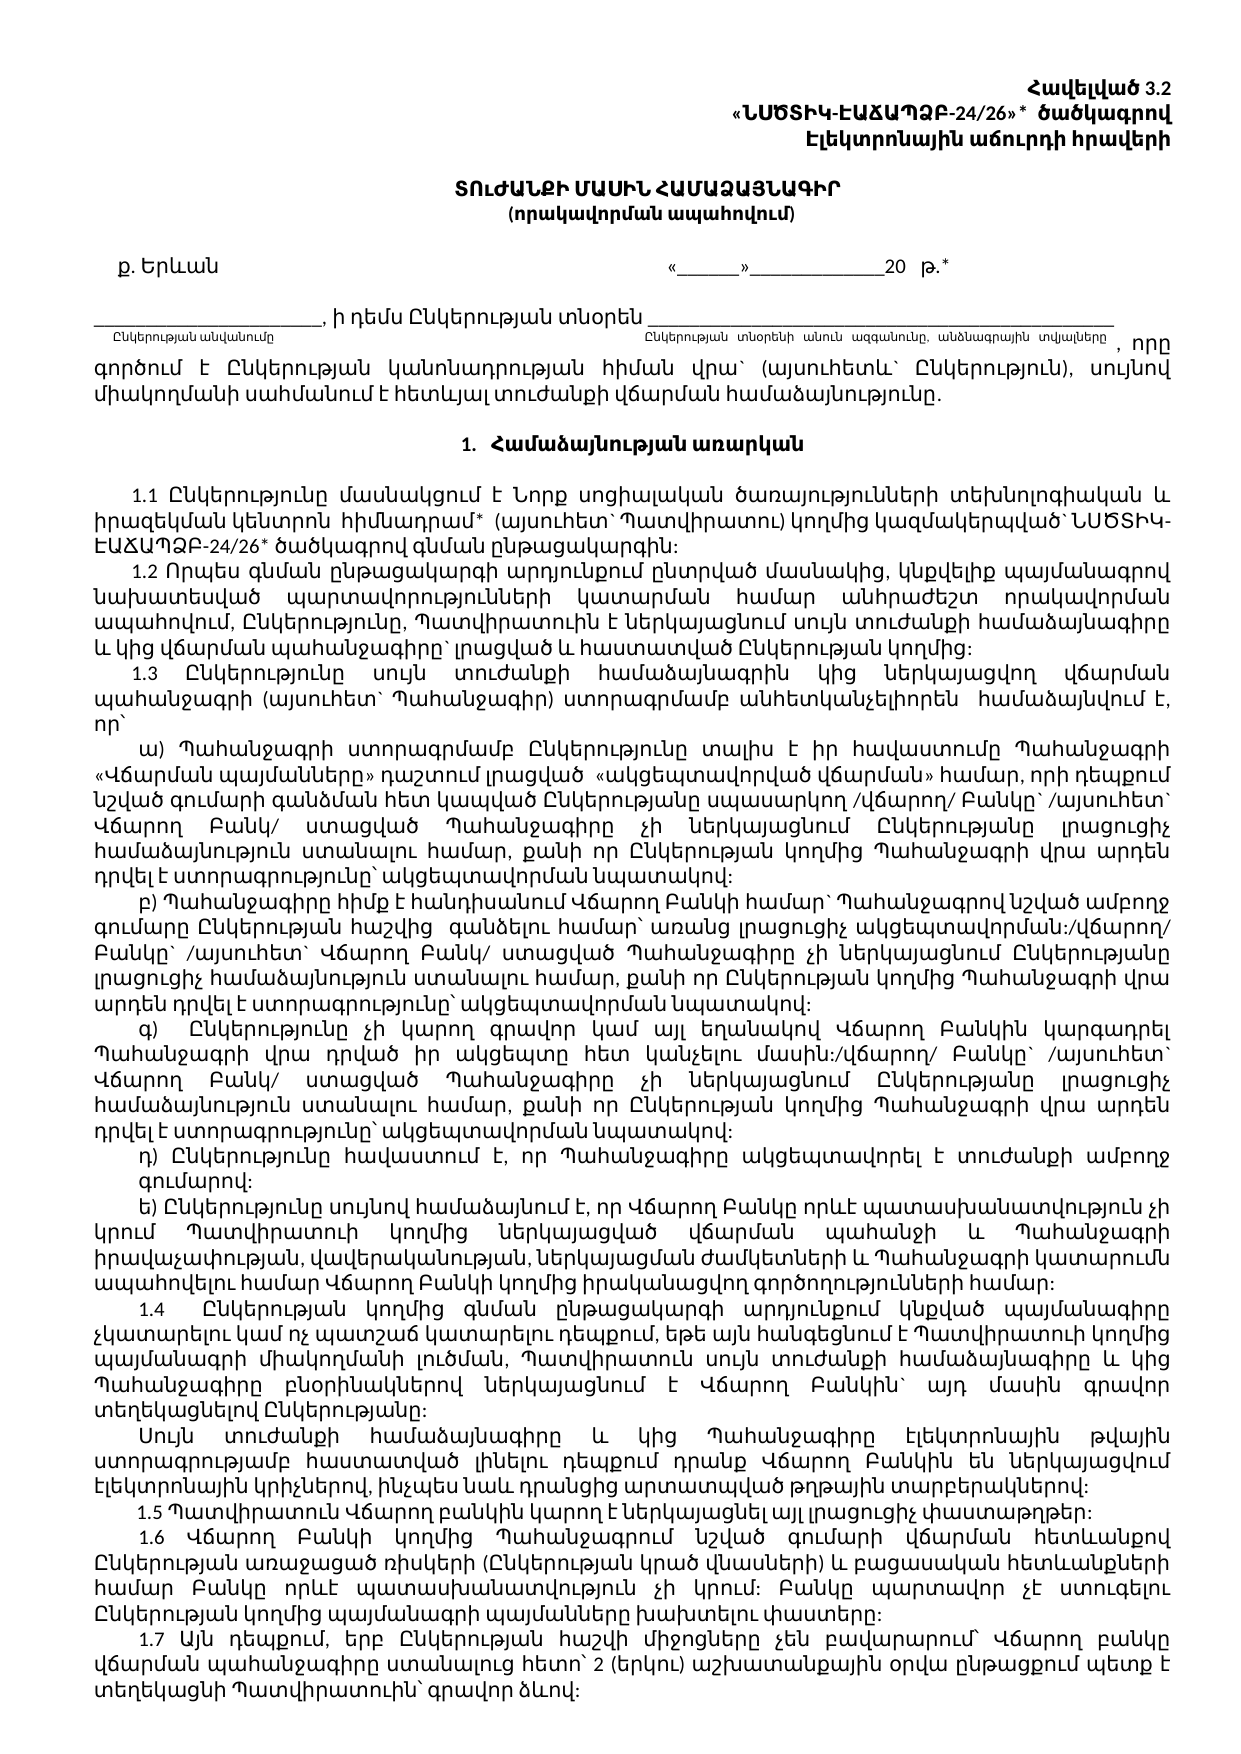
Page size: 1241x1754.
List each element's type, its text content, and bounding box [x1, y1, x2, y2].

text 1.7 Այն դեպքում, երբ Ընկերության հաշվի միջոցները չեն բավարարում՝ Վճարող բանկը վճարման պահանջագիրը ստանալուց հետո՝ 2 (երկու) աշխատանքային օրվա ընթացքում պետք է տեղեկացնի Պատվիրատուին՝ գրավոր ձևով: [94, 1626, 1171, 1702]
text 1. Համաձայնության առարկան [94, 432, 1171, 457]
text 1.4 Ընկերության կողմից գնման ընթացակարգի արդյունքում կնքված պայմանագիրը չկատարելու կամ ոչ պատշաճ կատարելու դեպքում, եթե այն հանգեցնում է Պատվիրատուի կողմից պայմանագրի միակողմանի լուծման, Պատվիրատուն սույն տուժանքի համաձայնագիրը և կից Պահանջագիրը բնօրինակներով ներկայացնում է Վճարող Բանկին` այդ մասին գրավոր տեղեկացնելով Ընկերությանը: [94, 1296, 1171, 1423]
text ք. Երևան «______»_____________20 թ.* [94, 254, 1171, 279]
text Սույն տուժանքի համաձայնագիրը և կից Պահանջագիրը էլեկտրոնային թվային ստորագրությամբ հաստատված լինելու դեպքում դրանք Վճարող Բանկին են ներկայացվում էլեկտրոնային կրիչներով, ինչպես նաև դրանցից արտատպված թղթային տարբերակներով: [94, 1423, 1171, 1499]
text «ՆՍԾՏԻԿ-ԷԱՃԱՊՁԲ-24/26»* ծածկագրով [94, 100, 1171, 126]
text Էլեկտրոնային աճուրդի հրավերի [94, 126, 1171, 151]
text ա) Պահանջագրի ստորագրմամբ Ընկերությունը տալիս է իր հավաստումը Պահանջագրի «Վճարման պայմանները» դաշտում լրացված «ակցեպտավորված վճարման» համար, որի դեպքում նշված գումարի գանձման հետ կապված Ընկերությանը սպասարկող /վճարող/ Բանկը` /այսուհետ` Վճարող Բանկ/ ստացված Պահանջագիրը չի ներկայացնում Ընկերությանը լրացուցիչ համաձայնություն ստանալու համար, քանի որ Ընկերության կողմից Պահանջագրի վրա արդեն դրվել է ստորագրությունը՝ ակցեպտավորման նպատակով: [94, 737, 1171, 889]
text Հավելված 3.2 [94, 75, 1171, 100]
text 1.6 Վճարող Բանկի կողմից Պահանջագրում նշված գումարի վճարման հետևանքով Ընկերության առաջացած ռիսկերի (Ընկերության կրած վնասների) և բացասական հետևանքների համար Բանկը որևէ պատասխանատվություն չի կրում: Բանկը պարտավոր չէ ստուգելու Ընկերության կողմից պայմանագրի պայմանները խախտելու փաստերը: [94, 1524, 1171, 1626]
text դ) Ընկերությունը հավաստում է, որ Պահանջագիրը ակցեպտավորել է տուժանքի ամբողջ գումարով: [138, 1143, 1171, 1194]
text գ) Ընկերությունը չի կարող գրավոր կամ այլ եղանակով Վճարող Բանկին կարգադրել Պահանջագրի վրա դրված իր ակցեպտը հետ կանչելու մասին:/վճարող/ Բանկը` /այսուհետ` Վճարող Բանկ/ ստացված Պահանջագիրը չի ներկայացնում Ընկերությանը լրացուցիչ համաձայնություն ստանալու համար, քանի որ Ընկերության կողմից Պահանջագրի վրա արդեն դրվել է ստորագրությունը՝ ակցեպտավորման նպատակով: [94, 1016, 1171, 1143]
text ե) Ընկերությունը սույնով համաձայնում է, որ Վճարող Բանկը որևէ պատասխանատվություն չի կրում Պատվիրատուի կողմից ներկայացված վճարման պահանջի և Պահանջագրի իրավաչափության, վավերականության, ներկայացման ժամկետների և Պահանջագրի կատարումն ապահովելու համար Վճարող Բանկի կողմից իրականացվող գործողությունների համար: [94, 1194, 1171, 1296]
text Ընկերության անվանումը Ընկերության տնօրենի անուն ազգանունը, անձնագրային տվյալները , որը գործում է Ընկերության կանոնադրության հիման վրա` (այսուհետև` Ընկերություն), սույնով միակողմանի սահմանում է հետևյալ տուժանքի վճարման համաձայնությունը. [94, 330, 1171, 406]
text ՏՈւԺԱՆՔԻ ՄԱՍԻՆ ՀԱՄԱՁԱՅՆԱԳԻՐ [94, 177, 1171, 202]
text 1.3 Ընկերությունը սույն տուժանքի համաձայնագրին կից ներկայացվող վճարման պահանջագրի (այսուհետ` Պահանջագիր) ստորագրմամբ անհետկանչելիորեն համաձայնվում է, որ՝ [94, 660, 1171, 737]
text բ) Պահանջագիրը հիմք է հանդիսանում Վճարող Բանկի համար` Պահանջագրով նշված ամբողջ գումարը Ընկերության հաշվից գանձելու համար՝ առանց լրացուցիչ ակցեպտավորման:/վճարող/ Բանկը` /այսուհետ` Վճարող Բանկ/ ստացված Պահանջագիրը չի ներկայացնում Ընկերությանը լրացուցիչ համաձայնություն ստանալու համար, քանի որ Ընկերության կողմից Պահանջագրի վրա արդեն դրվել է ստորագրությունը՝ ակցեպտավորման նպատակով: [94, 889, 1171, 1016]
text 1.5 Պատվիրատուն Վճարող բանկին կարող է ներկայացնել այլ լրացուցիչ փաստաթղթեր: [94, 1499, 1171, 1524]
text 1.1 Ընկերությունը մասնակցում է Նորք սոցիալական ծառայությունների տեխնոլոգիական և իրազեկման կենտրոն հիմնադրամ* (այսուհետ` Պատվիրատու) կողմից կազմակերպված` ՆՍԾՏԻԿ-ԷԱՃԱՊՁԲ-24/26* ծածկագրով գնման ընթացակարգին: [94, 482, 1171, 559]
text ______________________, ի դեմս Ընկերության տնօրեն _____________________________________________ [94, 304, 1171, 330]
text (որակավորման ապահովում) [94, 202, 1171, 225]
text 1.2 Որպես գնման ընթացակարգի արդյունքում ընտրված մասնակից, կնքվելիք պայմանագրով նախատեսված պարտավորությունների կատարման համար անհրաժեշտ որակավորման ապահովում, Ընկերությունը, Պատվիրատուին է ներկայացնում սույն տուժանքի համաձայնագիրը և կից վճարման պահանջագիրը` լրացված և հաստատված Ընկերության կողմից: [94, 559, 1171, 660]
